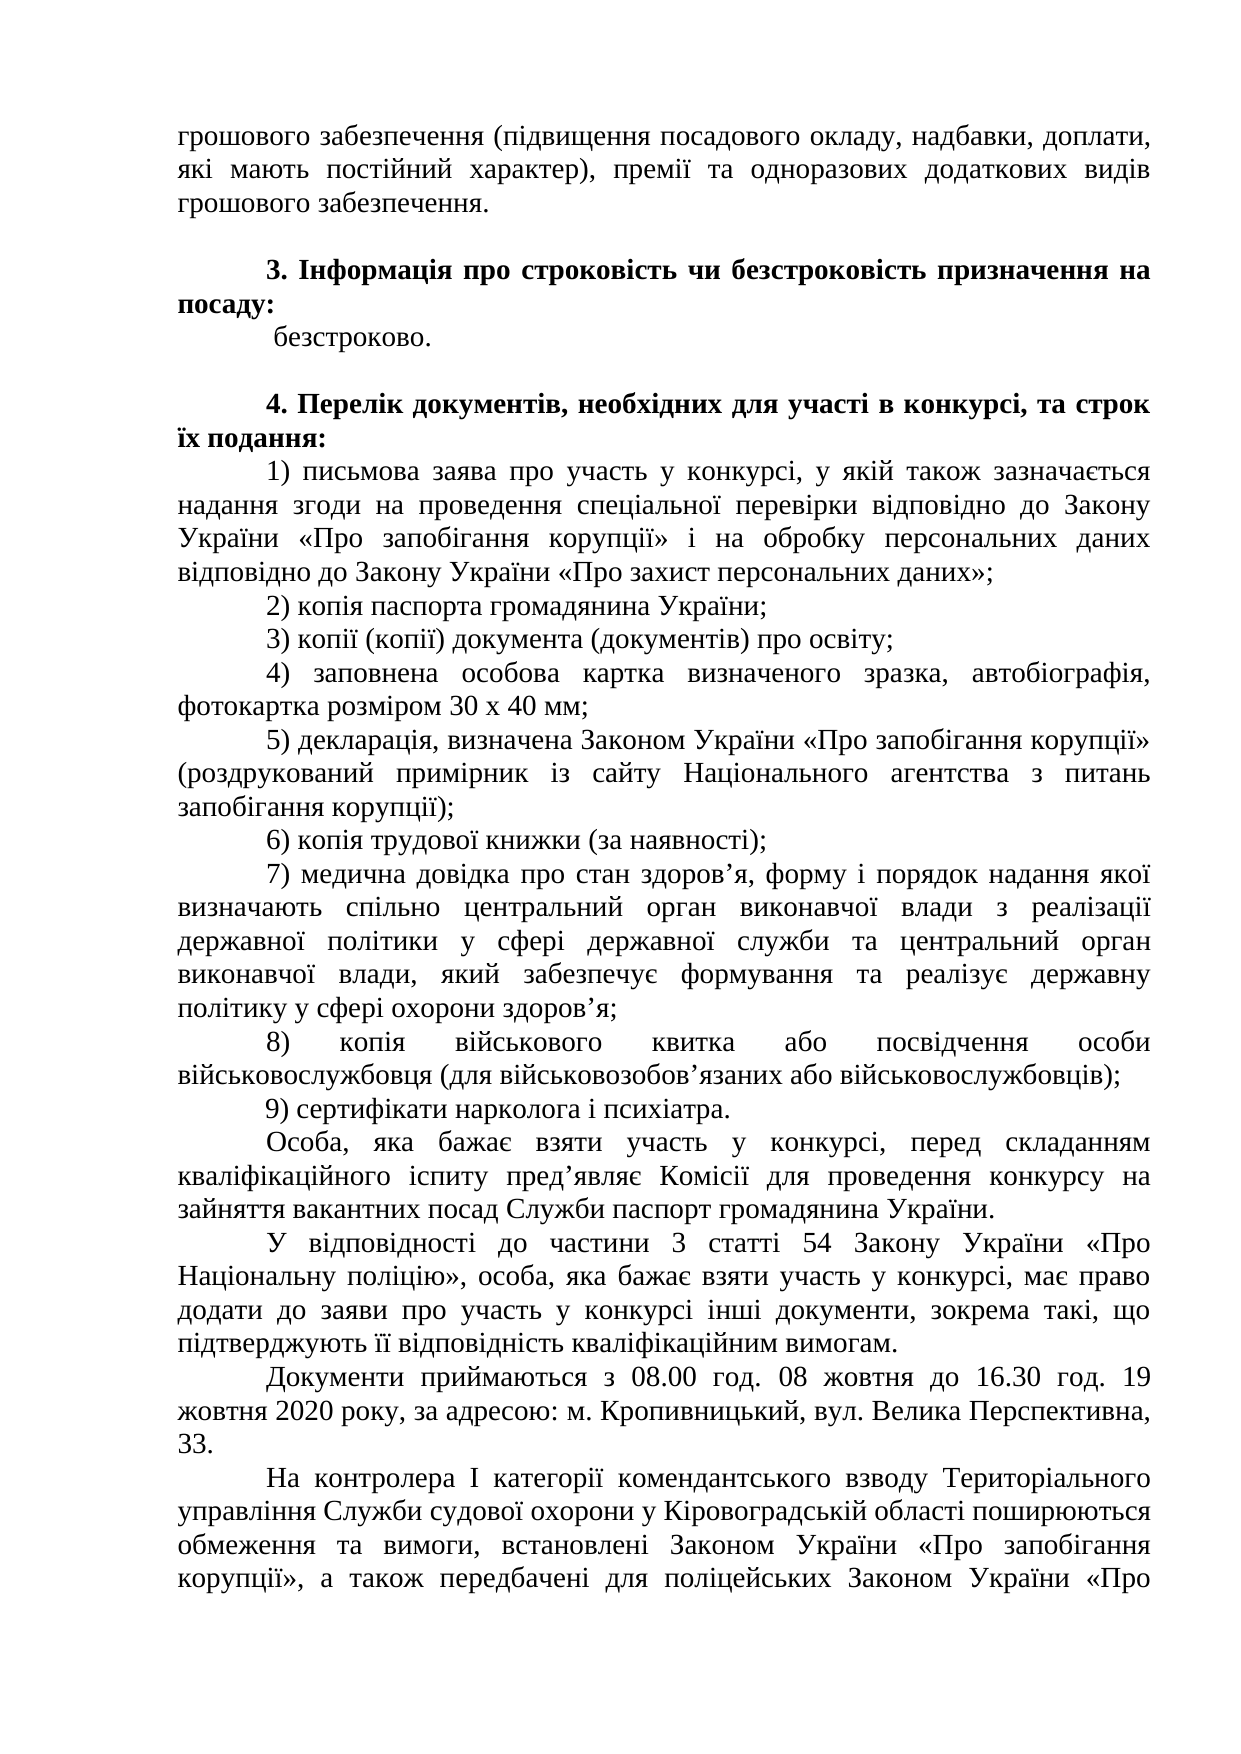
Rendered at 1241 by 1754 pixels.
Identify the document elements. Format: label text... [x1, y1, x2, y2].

text 3) копії (копії) документа (документів) про освіту; [177, 621, 1152, 655]
text безстроково. [177, 319, 1152, 353]
text 4) заповнена особова картка визначеного зразка, автобіографія, фотокартка розміром 30 х 40 мм; [177, 655, 1152, 722]
text 2) копія паспорта громадянина України; [177, 588, 1152, 621]
text Документи приймаються з 08.00 год. 08 жовтня до 16.30 год. 19 жовтня 2020 року, за адресою: м. Кропивницький, вул. Велика Перспективна, 33. [177, 1359, 1152, 1460]
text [177, 1460, 1152, 1594]
text 6) копія трудової книжки (за наявності); [177, 822, 1152, 856]
text 7) медична довідка про стан здоров’я, форму і порядок надання якої визначають спільно центральний орган виконавчої влади з реалізації державної політики у сфері державної служби та центральний орган виконавчої влади, який забезпечує формування та реалізує державну політику у сфері охорони здоров’я; [177, 856, 1152, 1024]
text 5) декларація, визначена Законом України «Про запобігання корупції» (роздрукований примірник із сайту Національного агентства з питань запобігання корупції); [177, 722, 1152, 822]
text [177, 118, 1152, 219]
text Особа, яка бажає взяти участь у конкурсі, перед складанням кваліфікаційного іспиту пред’являє Комісії для проведення конкурсу на зайняття вакантних посад Служби паспорт громадянина України. [177, 1124, 1152, 1225]
text 4. Перелік документів, необхідних для участі в конкурсі, та строк їх подання: [177, 386, 1152, 453]
text 9) сертифікати нарколога і психіатра. [177, 1091, 1152, 1124]
text 3. Інформація про строковість чи безстроковість призначення на посаду: [177, 252, 1152, 319]
text 1) письмова заява про участь у конкурсі, у якій також зазначається надання згоди на проведення спеціальної перевірки відповідно до Закону України «Про запобігання корупції» і на обробку персональних даних відповідно до Закону України «Про захист персональних даних»; [177, 453, 1152, 588]
text 8) копія військового квитка або посвідчення особи військовослужбовця (для військовозобов’язаних або військовослужбовців); [177, 1024, 1152, 1091]
text У відповідності до частини 3 статті 54 Закону України «Про Національну поліцію», особа, яка бажає взяти участь у конкурсі, має право додати до заяви про участь у конкурсі інші документи, зокрема такі, що підтверджують її відповідність кваліфікаційним вимогам. [177, 1225, 1152, 1359]
